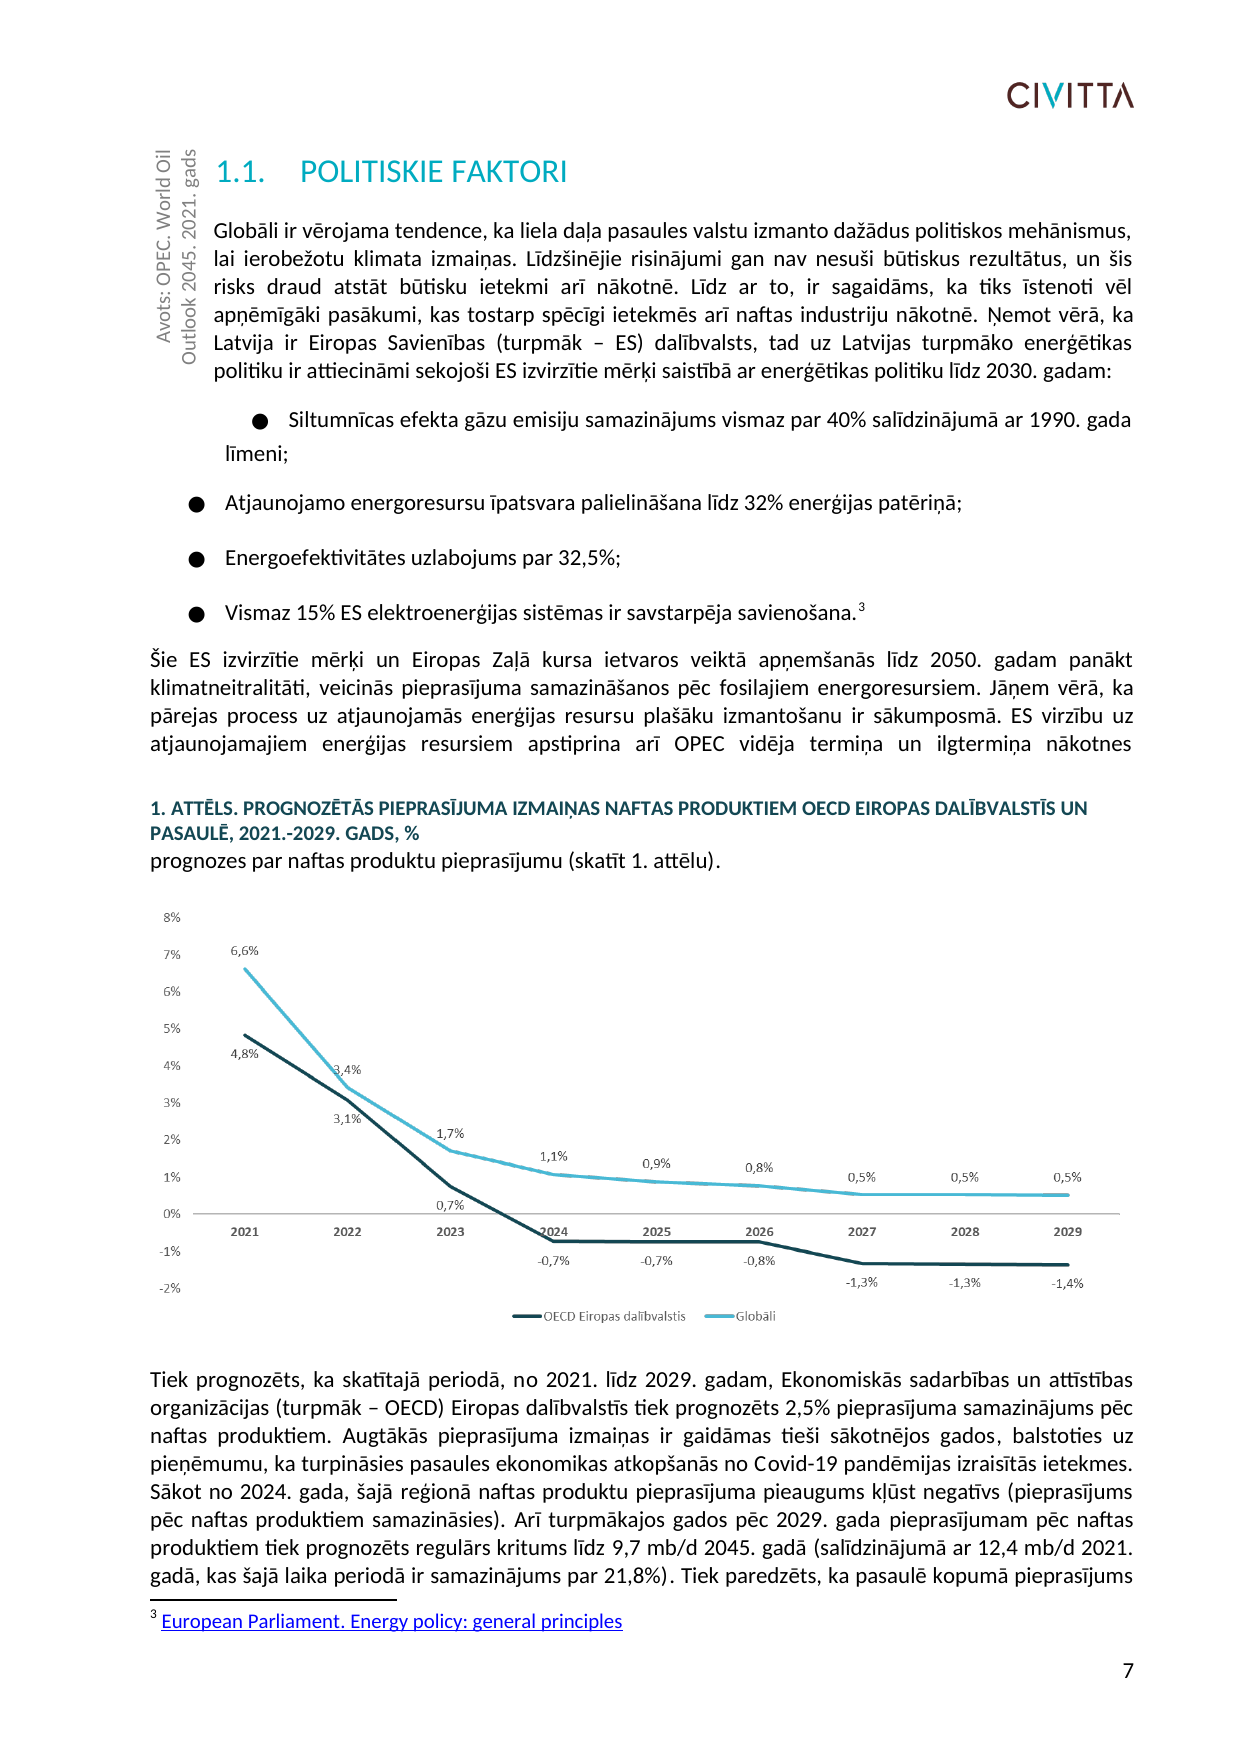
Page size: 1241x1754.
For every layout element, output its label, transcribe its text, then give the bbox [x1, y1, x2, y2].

text Avots: OPEC. World Oil Outlook 2045. 2021. gads [150, 150, 201, 402]
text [150, 1365, 1134, 1589]
subtitle Politiskie faktori [201, 150, 1134, 191]
picture [1007, 82, 1134, 109]
list Energoefektivitātes uzlabojums par 32,5%; [187, 535, 1134, 577]
list Siltumnīcas efekta gāzu emisiju samazinājums vismaz par 40% salīdzinājumā ar 1990. gada līmeni; [187, 396, 1134, 467]
picture [150, 902, 1134, 1337]
list Vismaz 15% ES elektroenerģijas sistēmas ir savstarpēja savienošana. [187, 590, 1134, 633]
list Atjaunojamo energoresursu īpatsvara palielināšana līdz 32% enerģijas patēriņā; [187, 479, 1134, 522]
text 1. attēls. Prognozētās pieprasījuma izmaiņas naftas produktiem OECD Eiropas dalībvalstīs un pasaulē, 2021.-2029. gads, % [150, 795, 1124, 846]
text Šie ES izvirzītie mērķi un Eiropas Zaļā kursa ietvaros veiktā apņemšanās līdz 2050. gadam panākt klimatneitralitāti, veicinās pieprasījuma samazināšanos pēc fosilajiem energoresursiem. Jāņem vērā, ka pārejas process uz atjaunojamās enerģijas resursu plašāku izmantošanu ir sākumposmā. ES virzību uz atjaunojamajiem enerģijas resursiem apstiprina arī OPEC vidēja termiņa un ilgtermiņa nākotnes prognozes par naftas produktu pieprasījumu (skatīt 1. attēlu). [150, 645, 1134, 874]
text Globāli ir vērojama tendence, ka liela daļa pasaules valstu izmanto dažādus politiskos mehānismus, lai ierobežotu klimata izmaiņas. Līdzšinējie risinājumi gan nav nesuši būtiskus rezultātus, un šis risks draud atstāt būtisku ietekmi arī nākotnē. Līdz ar to, ir sagaidāms, ka tiks īstenoti vēl apņēmīgāki pasākumi, kas tostarp spēcīgi ietekmēs arī naftas industriju nākotnē. Ņemot vērā, ka Latvija ir Eiropas Savienības (turpmāk – ES) dalībvalsts, tad uz Latvijas turpmāko enerģētikas politiku ir attiecināmi sekojoši ES izvirzītie mērķi saistībā ar enerģētikas politiku līdz 2030. gadam: [201, 216, 1134, 384]
